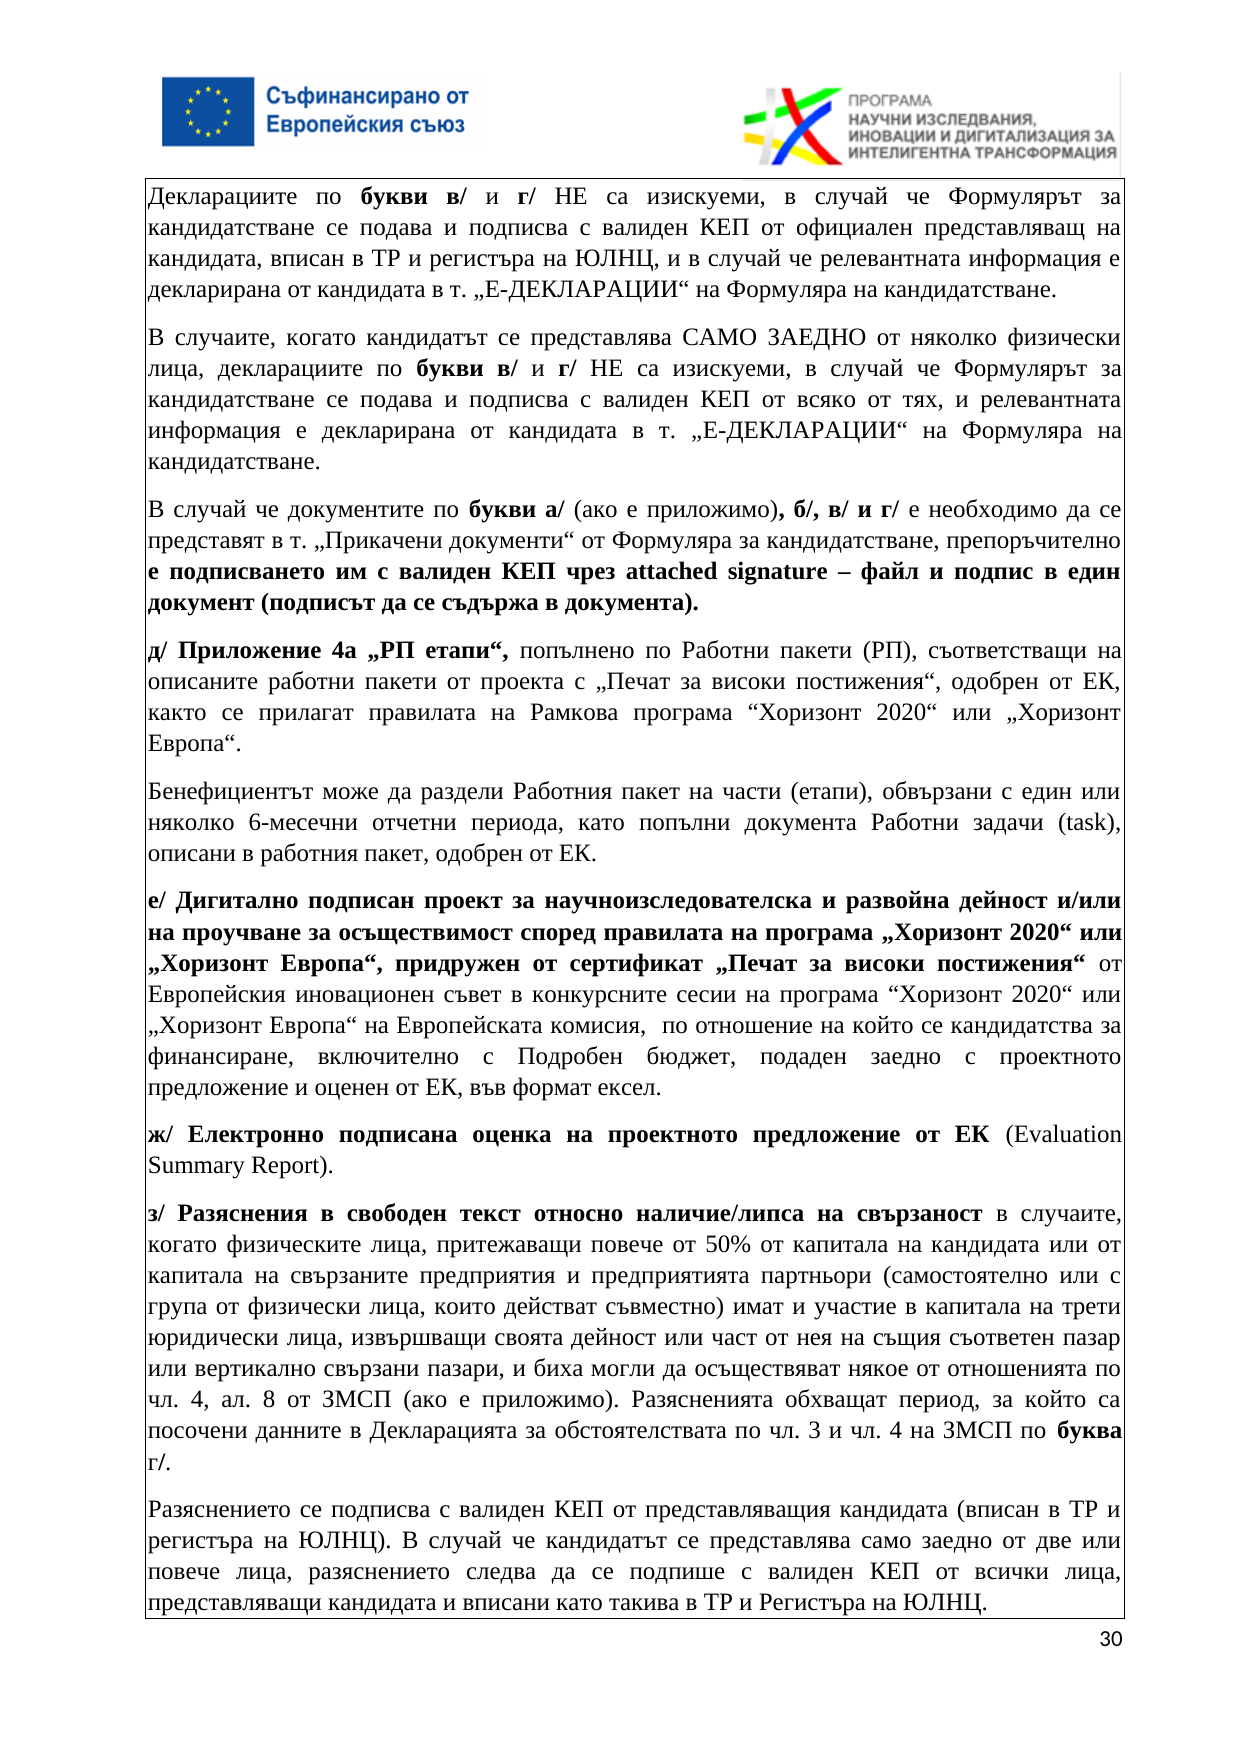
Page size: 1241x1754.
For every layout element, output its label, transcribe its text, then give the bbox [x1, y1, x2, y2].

picture [741, 73, 1122, 178]
text В случай че документите по букви а/ (ако е приложимо), б/, в/ и г/ е необходимо да се представят в т. „Прикачени документи“ от Формуляра за кандидатстване, препоръчително е подписването им с валиден КЕП чрез attached signature – файл и подпис в един документ (подписът да се съдържа в документа). [146, 491, 1124, 616]
picture [158, 73, 489, 151]
text Бенефициентът може да раздели Работния пакет на части (етапи), обвързани с един или няколко 6-месечни отчетни периода, като попълни документа Работни задачи (task), описани в работния пакет, одобрен от ЕК. [146, 773, 1124, 867]
text д/ Приложение 4а „РП етапи“, попълнено по Работни пакети (РП), съответстващи на описаните работни пакети от проекта с „Печат за високи постижения“, одобрен от ЕК, както се прилагат правилата на Рамкова програма “Хоризонт 2020“ или „Хоризонт Европа“. [146, 632, 1124, 757]
text е/ Дигитално подписан проект за научноизследователска и развойна дейност и/или на проучване за осъществимост според правилата на програма „Хоризонт 2020“ или „Хоризонт Европа“, придружен от сертификат „Печат за високи постижения“ от Европейския иновационен съвет в конкурсните сесии на програма “Хоризонт 2020“ или „Хоризонт Европа“ на Европейската комисия, по отношение на който се кандидатства за финансиране, включително с Подробен бюджет, подаден заедно с проектното предложение и оценен от ЕК, във формат ексел. [146, 882, 1124, 1101]
text Декларациите по букви в/ и г/ НЕ са изискуеми, в случай че Формулярът за кандидатстване се подава и подписва с валиден КЕП от официален представляващ на кандидата, вписан в ТР и регистъра на ЮЛНЦ, и в случай че релевантната информация е декларирана от кандидата в т. „E-ДЕКЛАРАЦИИ“ на Формуляра на кандидатстване. [146, 179, 1124, 303]
text ж/ Електронно подписана оценка на проектното предложение от ЕК (Evaluation Summary Report). [146, 1116, 1124, 1179]
text Разяснението се подписва с валиден КЕП от представляващия кандидата (вписан в ТР и регистъра на ЮЛНЦ). В случай че кандидатът се представлява само заедно от две или повече лица, разяснението следва да се подпише с валиден КЕП от всички лица, представляващи кандидата и вписани като такива в ТР и Регистъра на ЮЛНЦ. [146, 1491, 1124, 1618]
text В случаите, когато кандидатът се представлява САМО ЗАЕДНО от няколко физически лица, декларациите по букви в/ и г/ НЕ са изискуеми, в случай че Формулярът за кандидатстване се подава и подписва с валиден КЕП от всяко от тях, и релевантната информация е декларирана от кандидата в т. „E-ДЕКЛАРАЦИИ“ на Формуляра на кандидатстване. [146, 319, 1124, 475]
text з/ Разяснения в свободен текст относно наличие/липса на свързаност в случаите, когато физическите лица, притежаващи повече от 50% от капитала на кандидата или от капитала на свързаните предприятия и предприятията партньори (самостоятелно или с група от физически лица, които действат съвместно) имат и участие в капитала на трети юридически лица, извършващи своята дейност или част от нея на същия съответен пазар или вертикално свързани пазари, и биха могли да осъществяват някое от отношенията по чл. 4, ал. 8 от ЗМСП (ако е приложимо). Разясненията обхващат период, за който са посочени данните в Декларацията за обстоятелствата по чл. 3 и чл. 4 на ЗМСП по буква г/. [146, 1195, 1124, 1475]
